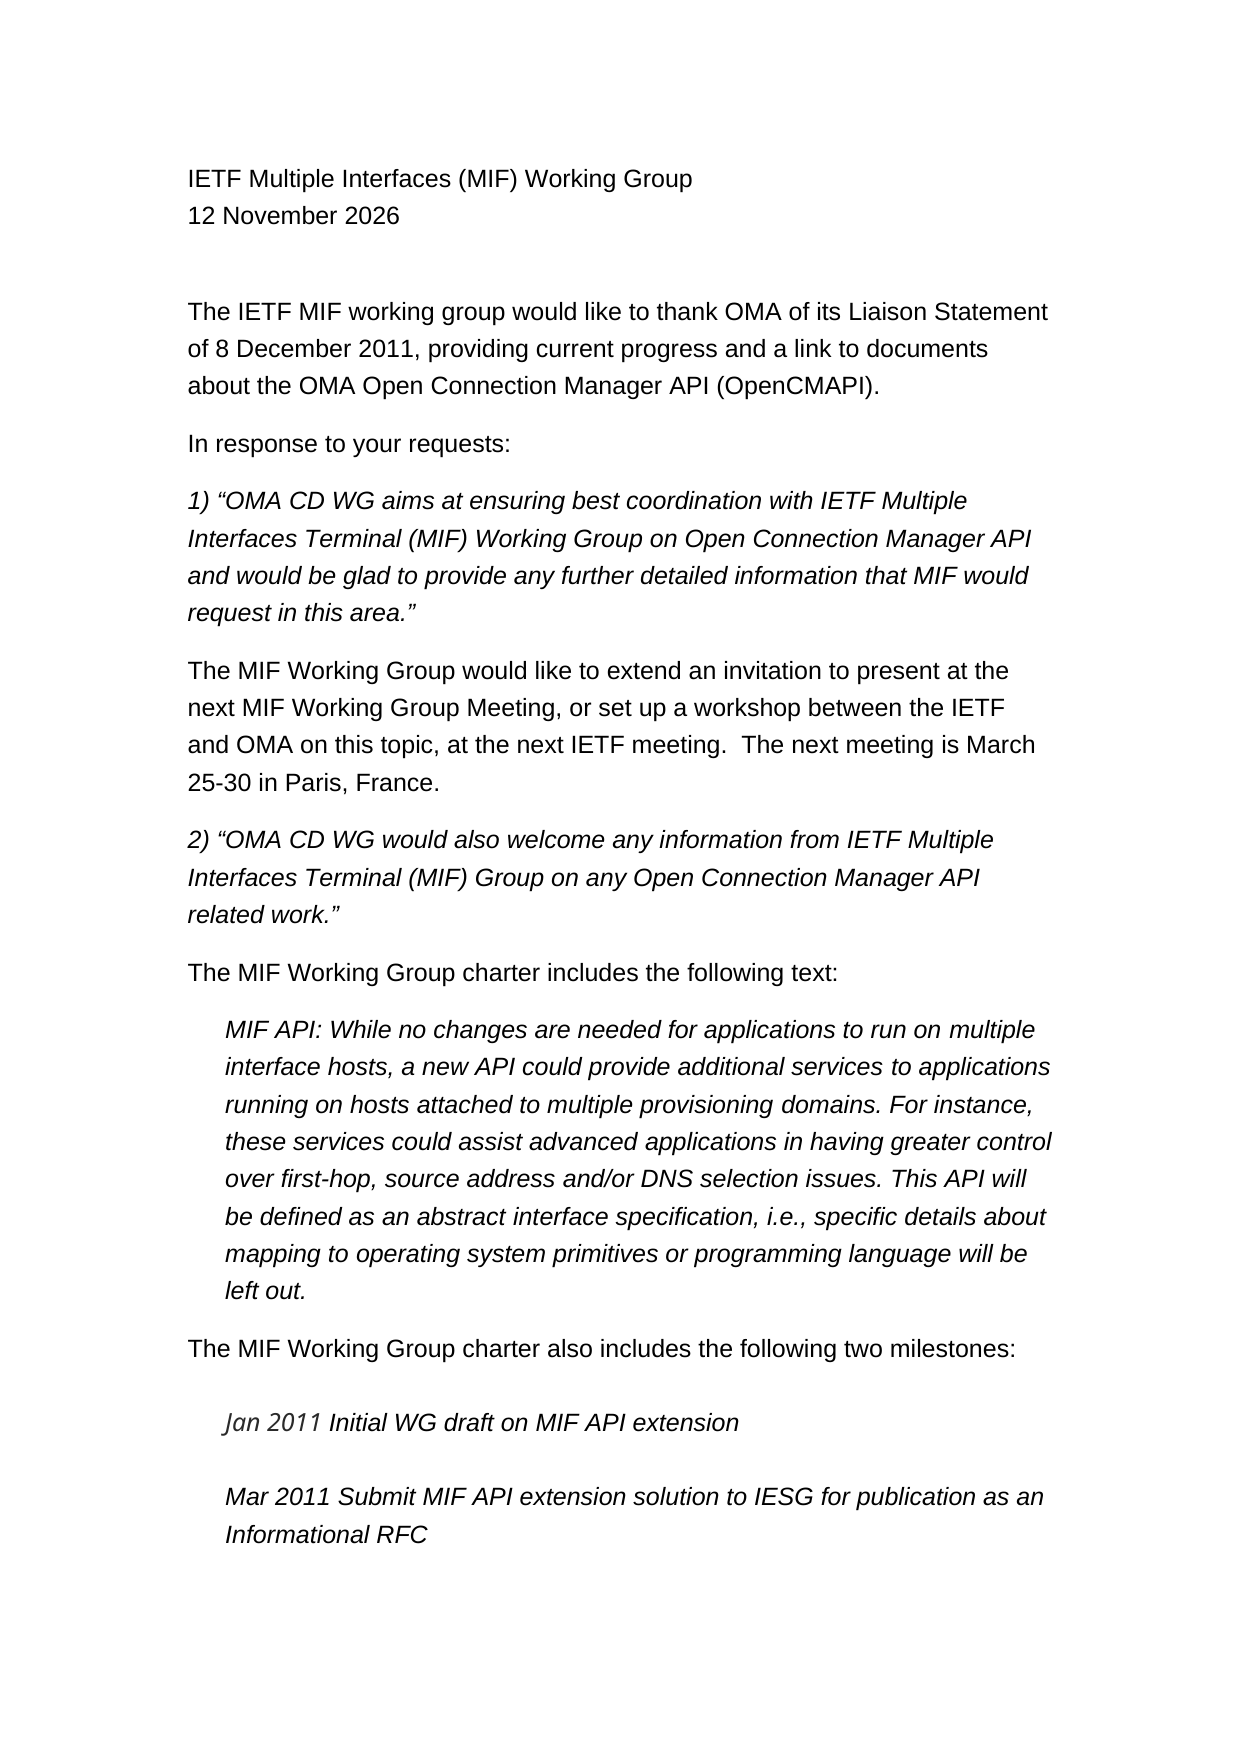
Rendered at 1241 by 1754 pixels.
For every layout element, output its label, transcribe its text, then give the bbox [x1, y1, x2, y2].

text The MIF Working Group would like to extend an invitation to present at the next MIF Working Group Meeting, or set up a workshop between the IETF and OMA on this topic, at the next IETF meeting. The next meeting is March 25-30 in Paris, France. [187, 654, 1053, 798]
text 2) “OMA CD WG would also welcome any information from IETF Multiple Interfaces Terminal (MIF) Group on any Open Connection Manager API related work.” [187, 823, 1053, 931]
text Mar 2011 Submit MIF API extension solution to IESG for publication as an Informational RFC [225, 1480, 1053, 1550]
text IETF Multiple Interfaces (MIF) Working Group 6 January 2012 [187, 162, 1053, 269]
list MIF API: While no changes are needed for applications to run on multiple interface hosts, a new API could provide additional services to applications running on hosts attached to multiple provisioning domains. For instance, these services could assist advanced applications in having greater control over first-hop, source address and/or DNS selection issues. This API will be defined as an abstract interface specification, i.e., specific details about mapping to operating system primitives or programming language will be left out. [225, 1013, 1053, 1307]
text The MIF Working Group charter also includes the following two milestones: [187, 1332, 1053, 1364]
text The IETF MIF working group would like to thank OMA of its Liaison Statement of 8 December 2011, providing current progress and a link to documents about the OMA Open Connection Manager API (OpenCMAPI). [187, 295, 1053, 402]
text The MIF Working Group charter includes the following text: [187, 956, 1053, 988]
text 1) “OMA CD WG aims at ensuring best coordination with IETF Multiple Interfaces Terminal (MIF) Working Group on Open Connection Manager API and would be glad to provide any further detailed information that MIF would request in this area.” [187, 484, 1053, 629]
text In response to your requests: [187, 427, 1053, 459]
text Jan 2011 Initial WG draft on MIF API extension [225, 1389, 1053, 1454]
